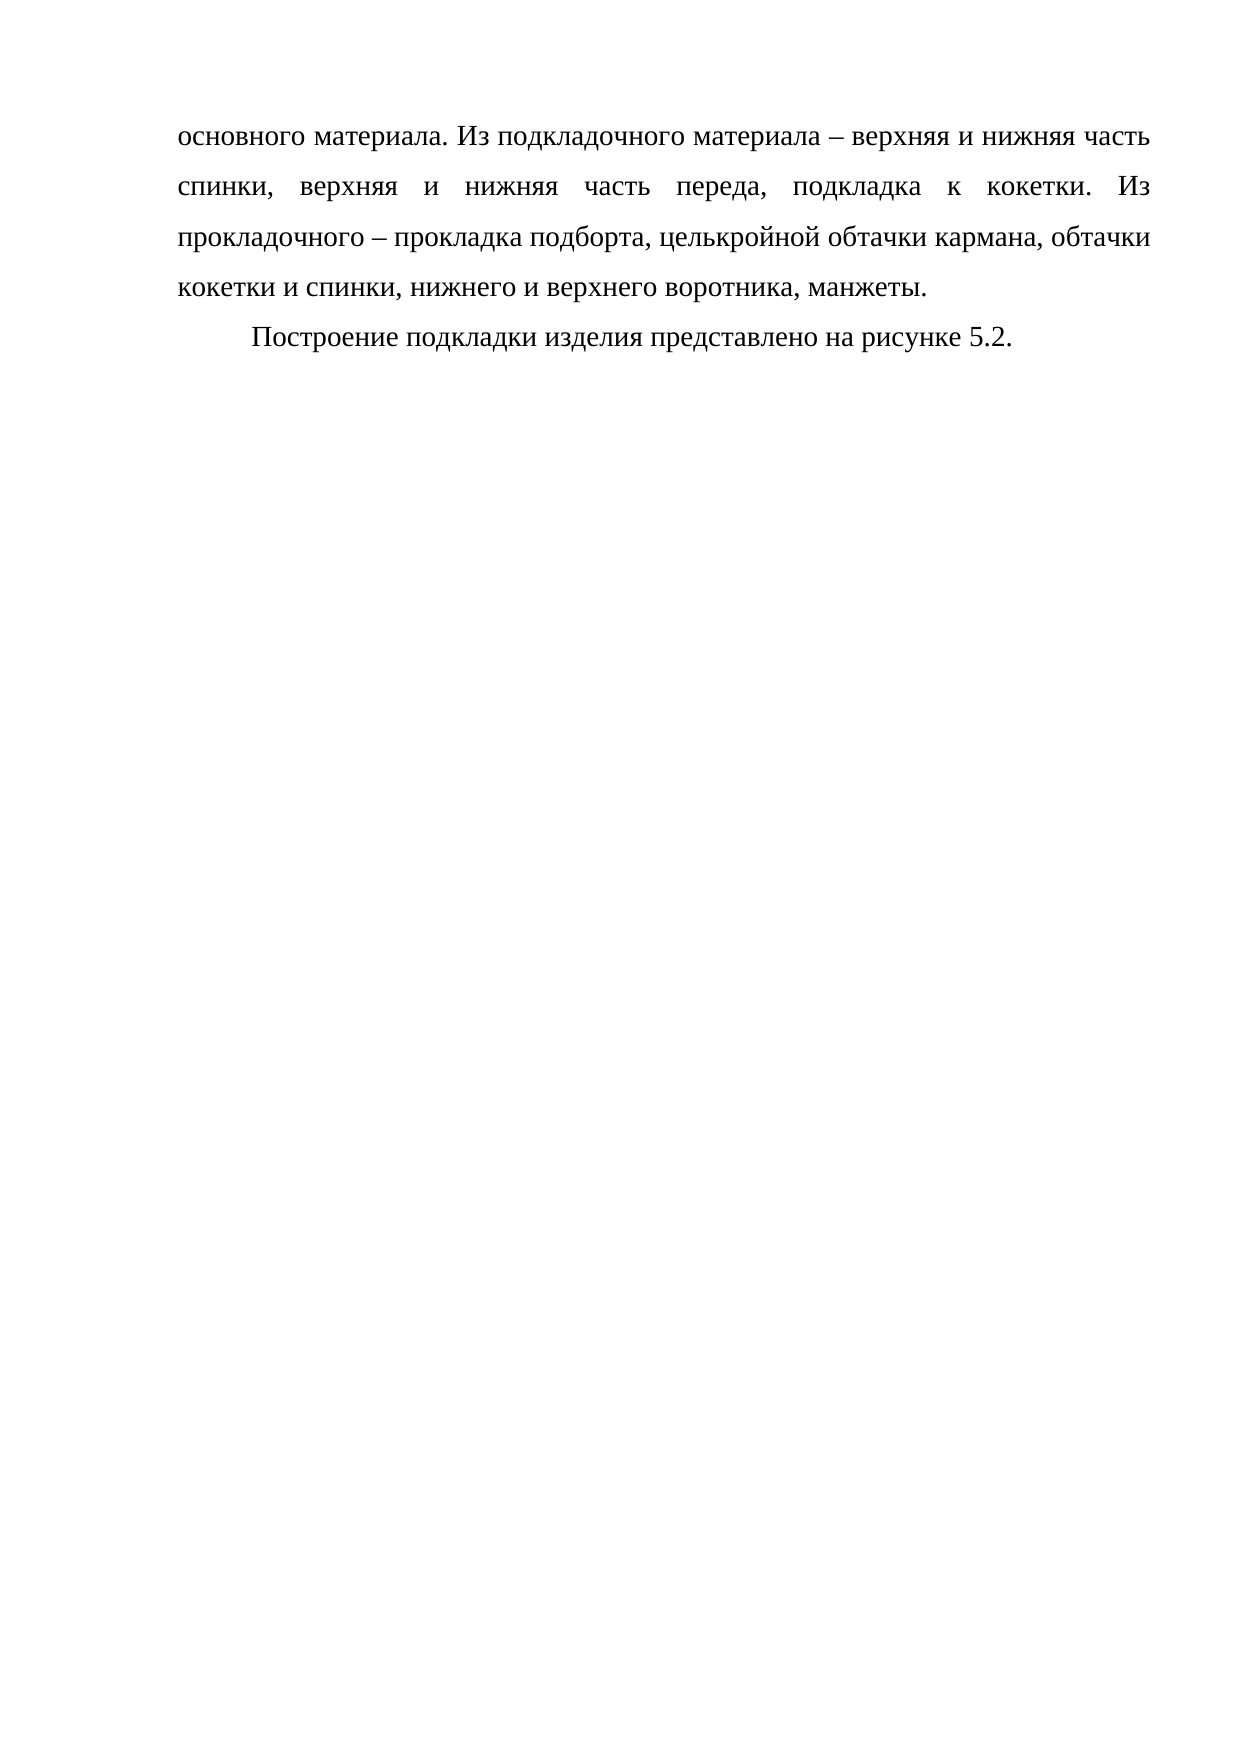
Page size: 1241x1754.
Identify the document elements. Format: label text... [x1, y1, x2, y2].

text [177, 118, 1152, 303]
text Построение подкладки изделия представлено на рисунке 5.2. [177, 319, 1152, 353]
